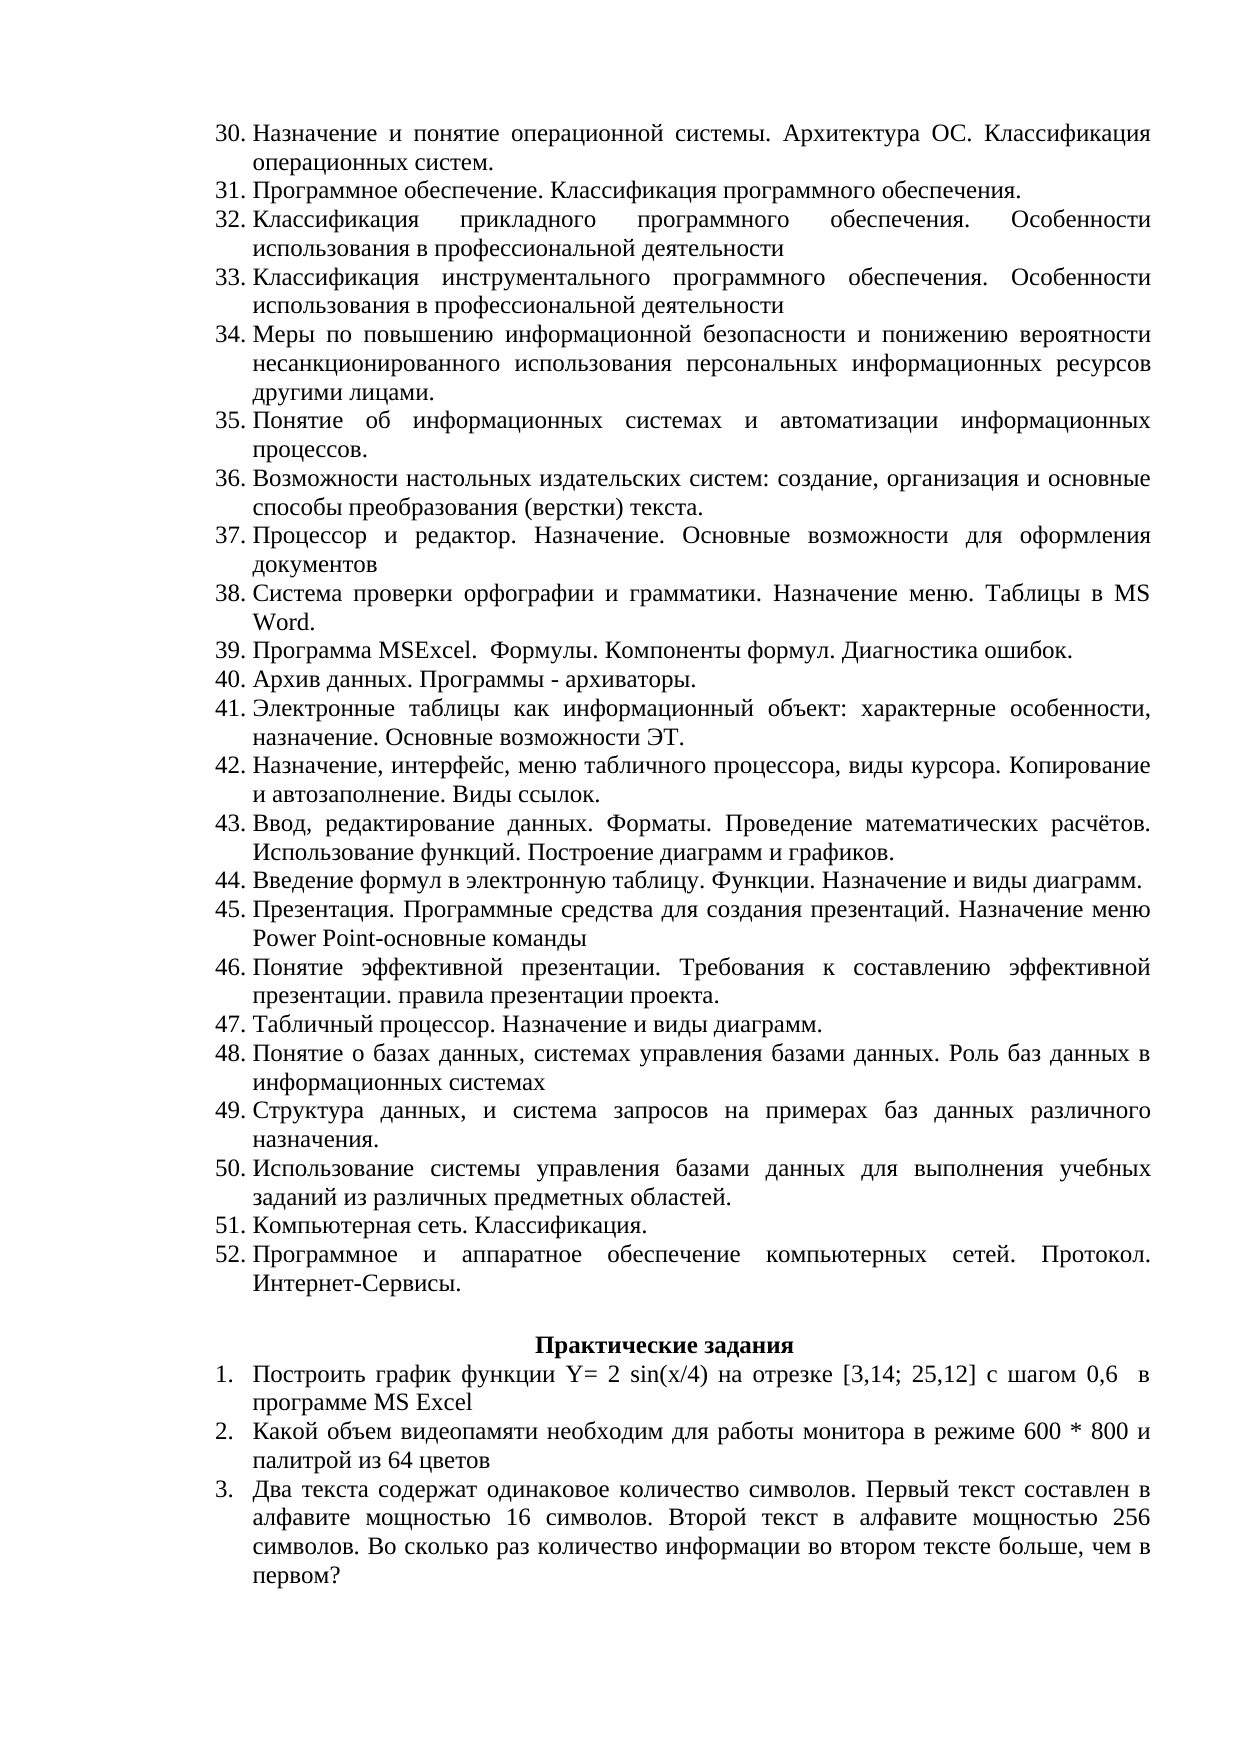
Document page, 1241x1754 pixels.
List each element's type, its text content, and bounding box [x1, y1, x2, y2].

list Электронные таблицы как информационный объект: характерные особенности, назначение. Основные возможности ЭТ. [215, 693, 1152, 751]
list Какой объем видеопамяти необходим для работы монитора в режиме 600 * 800 и палитрой из 64 цветов [215, 1416, 1152, 1474]
list Возможности настольных издательских систем: создание, организация и основные способы преобразования (верстки) текста. [215, 463, 1152, 521]
list Классификация прикладного программного обеспечения. Особенности использования в профессиональной деятельности [215, 204, 1152, 262]
list Классификация инструментального программного обеспечения. Особенности использования в профессиональной деятельности [215, 262, 1152, 319]
list Меры по повышению информационной безопасности и понижению вероятности несанкционированного использования персональных информационных ресурсов другими лицами. [215, 319, 1152, 406]
list Назначение и понятие операционной системы. Архитектура ОС. Классификация операционных систем. [215, 118, 1152, 176]
list Процессор и редактор. Назначение. Основные возможности для оформления документов [215, 521, 1152, 578]
list Программное и аппаратное обеспечение компьютерных сетей. Протокол. Интернет-Сервисы. [215, 1239, 1152, 1297]
list Построить график функции Y= 2 sin(x/4) на отрезке [3,14; 25,12] c шагом 0,6 в программе MS Excel [215, 1359, 1152, 1416]
list Программа MSExcel. Формулы. Компоненты формул. Диагностика ошибок. [215, 636, 1152, 664]
list Понятие об информационных системах и автоматизации информационных процессов. [215, 406, 1152, 463]
list Архив данных. Программы - архиваторы. [215, 664, 1152, 693]
list Табличный процессор. Назначение и виды диаграмм. [215, 1009, 1152, 1038]
list Компьютерная сеть. Классификация. [215, 1211, 1152, 1239]
list Программное обеспечение. Классификация программного обеспечения. [215, 176, 1152, 204]
list Понятие эффективной презентации. Требования к составлению эффективной презентации. правила презентации проекта. [215, 952, 1152, 1009]
list Структура данных, и система запросов на примерах баз данных различного назначения. [215, 1096, 1152, 1153]
list Ввод, редактирование данных. Форматы. Проведение математических расчётов. Использование функций. Построение диаграмм и графиков. [215, 808, 1152, 866]
list Использование системы управления базами данных для выполнения учебных заданий из различных предметных областей. [215, 1153, 1152, 1211]
list Система проверки орфографии и грамматики. Назначение меню. Таблицы в MS Word. [215, 578, 1152, 636]
list Презентация. Программные средства для создания презентаций. Назначение меню Power Point-основные команды [215, 894, 1152, 952]
list Назначение, интерфейс, меню табличного процессора, виды курсора. Копирование и автозаполнение. Виды ссылок. [215, 751, 1152, 808]
list Два текста содержат одинаковое количество символов. Первый текст составлен в алфавите мощностью 16 символов. Второй текст в алфавите мощностью 256 символов. Во сколько раз количество информации во втором тексте больше, чем в первом? [215, 1474, 1152, 1589]
list Понятие о базах данных, системах управления базами данных. Роль баз данных в информационных системах [215, 1038, 1152, 1096]
list Введение формул в электронную таблицу. Функции. Назначение и виды диаграмм. [215, 866, 1152, 894]
text Практические задания [177, 1330, 1152, 1359]
